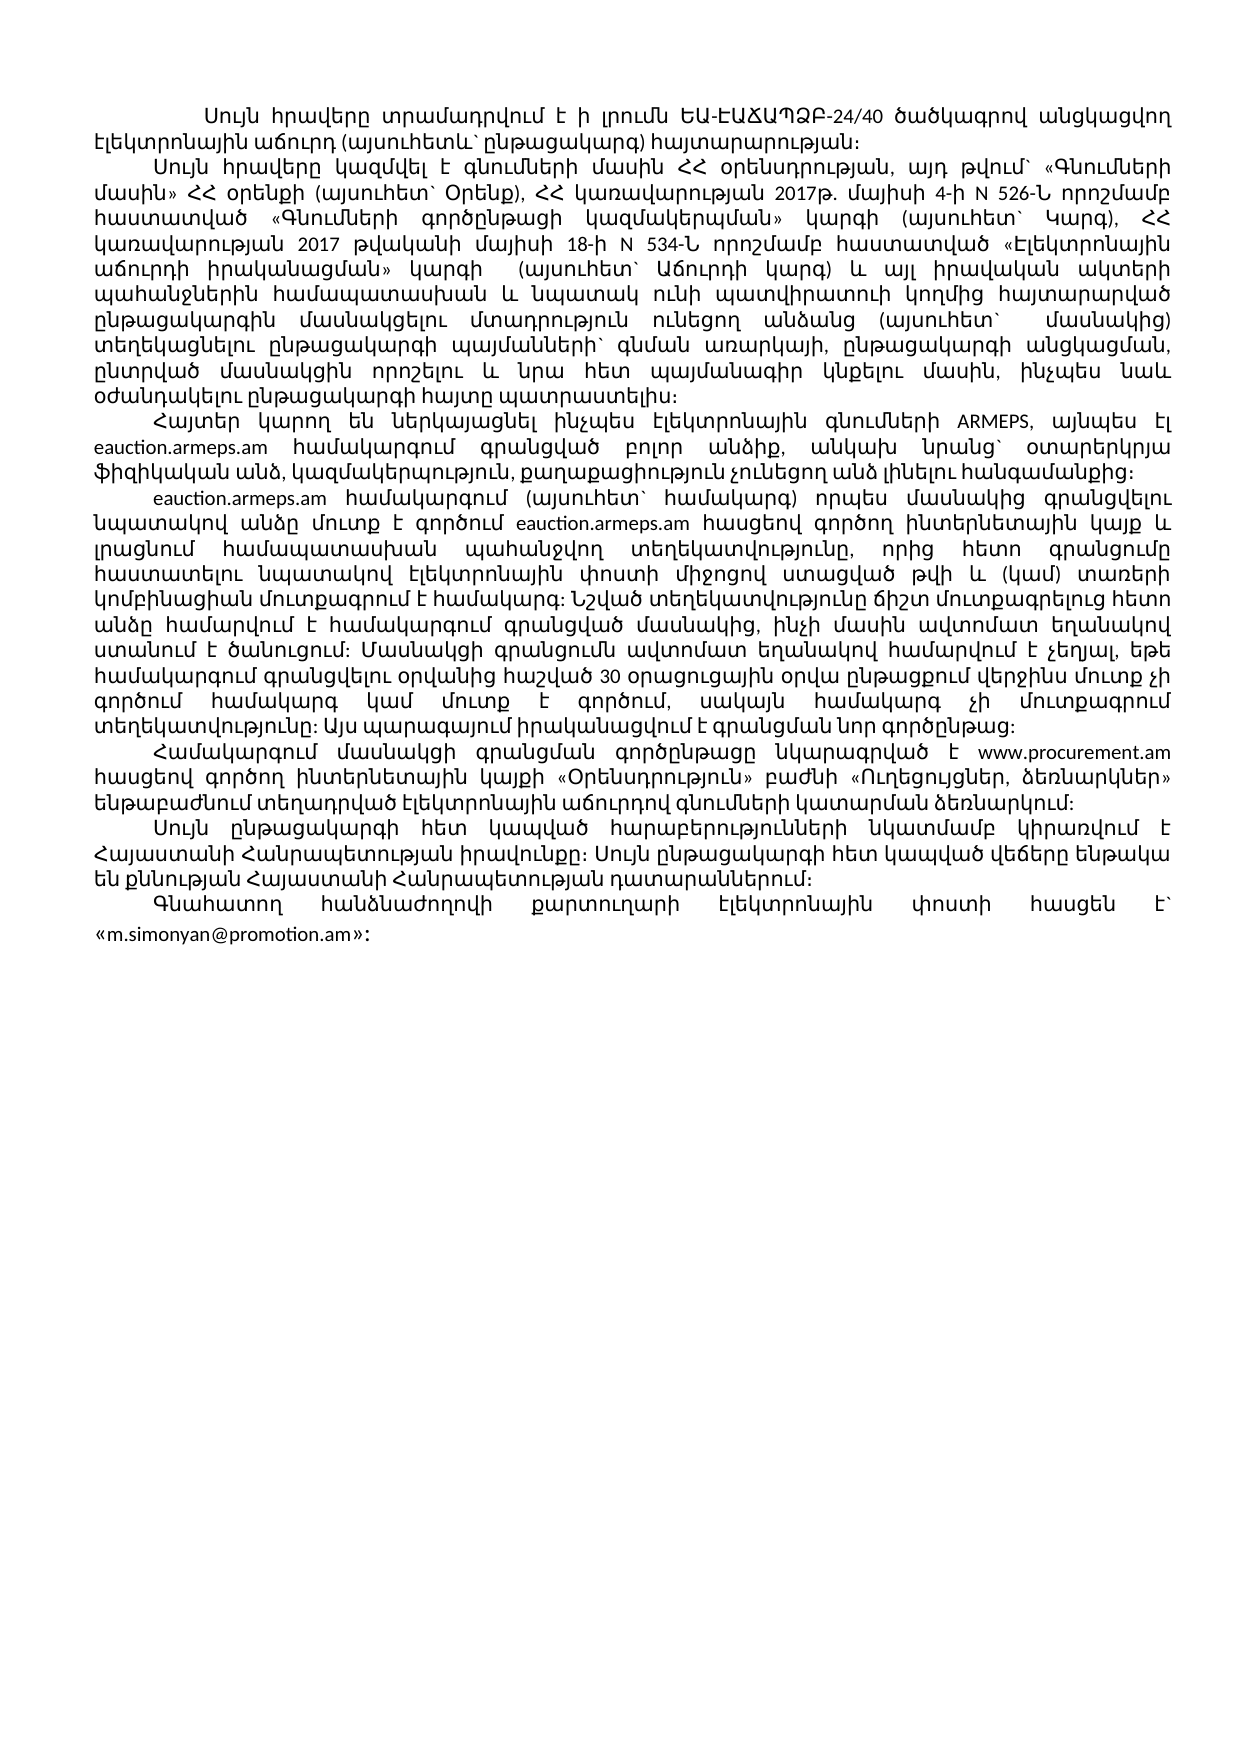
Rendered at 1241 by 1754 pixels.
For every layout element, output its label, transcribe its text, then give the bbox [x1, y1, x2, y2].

text Սույն հրավերը կազմվել է գնումների մասին ՀՀ օրենսդրության, այդ թվում` «Գնումների մասին» ՀՀ օրենքի (այսուհետ` Օրենք), ՀՀ կառավարության 2017թ. մայիսի 4-ի N 526-Ն որոշմամբ հաստատված «Գնումների գործընթացի կազմակերպման» կարգի (այսուհետ` Կարգ), ՀՀ կառավարության 2017 թվականի մայիսի 18-ի N 534-Ն որոշմամբ հաստատված «Էլեկտրոնային աճուրդի իրականացման» կարգի (այսուհետ` Աճուրդի կարգ) և այլ իրավական ակտերի պահանջներին համապատասխան և նպատակ ունի պատվիրատուի կողմից հայտարարված ընթացակարգին մասնակցելու մտադրություն ունեցող անձանց (այսուհետ` մասնակից) տեղեկացնելու ընթացակարգի պայմանների` գնման առարկայի, ընթացակարգի անցկացման, ընտրված մասնակցին որոշելու և նրա հետ պայմանագիր կնքելու մասին, ինչպես նաև օժանդակելու ընթացակարգի հայտը պատրաստելիս։ [94, 154, 1171, 409]
text eauction.armeps.am համակարգում (այսուհետ` համակարգ) որպես մասնակից գրանցվելու նպատակով անձը մուտք է գործում eauction.armeps.am հասցեով գործող ինտերնետային կայք և լրացնում համապատասխան պահանջվող տեղեկատվությունը, որից հետո գրանցումը հաստատելու նպատակով էլեկտրոնային փոստի միջոցով ստացված թվի և (կամ) տառերի կոմբինացիան մուտքագրում է համակարգ: Նշված տեղեկատվությունը ճիշտ մուտքագրելուց հետո անձը համարվում է համակարգում գրանցված մասնակից, ինչի մասին ավտոմատ եղանակով ստանում է ծանուցում: Մասնակցի գրանցումն ավտոմատ եղանակով համարվում է չեղյալ, եթե համակարգում գրանցվելու օրվանից հաշված 30 օրացուցային օրվա ընթացքում վերջինս մուտք չի գործում համակարգ կամ մուտք է գործում, սակայն համակարգ չի մուտքագրում տեղեկատվությունը: Այս պարագայում իրականացվում է գրանցման նոր գործընթաց: [94, 485, 1171, 739]
text Սույն ընթացակարգի հետ կապված հարաբերությունների նկատմամբ կիրառվում է Հայաստանի Հանրապետության իրավունքը։ Սույն ընթացակարգի հետ կապված վեճերը ենթակա են քննության Հայաստանի Հանրապետության դատարաններում։ [94, 815, 1171, 892]
text Համակարգում մասնակցի գրանցման գործընթացը նկարագրված է www.procurement.am հասցեով գործող ինտերնետային կայքի «Օրենսդրություն» բաժնի «Ուղեցույցներ, ձեռնարկներ» ենթաբաժնում տեղադրված էլեկտրոնային աճուրդով գնումների կատարման ձեռնարկում: [94, 739, 1171, 815]
text Սույն հրավերը տրամադրվում է ի լրումն ԵԱ-ԷԱՃԱՊՁԲ-24/40 ծածկագրով անցկացվող էլեկտրոնային աճուրդ (այսուհետև` ընթացակարգ) հայտարարության։ [94, 104, 1171, 154]
text Հայտեր կարող են ներկայացնել ինչպես էլեկտրոնային գնումների ARMEPS, այնպես էլ eauction.armeps.am համակարգում գրանցված բոլոր անձիք, անկախ նրանց` օտարերկրյա ֆիզիկական անձ, կազմակերպություն, քաղաքացիություն չունեցող անձ լինելու հանգամանքից։ [94, 409, 1171, 485]
text Գնահատող հանձնաժողովի քարտուղարի էլեկտրոնային փոստի հասցեն է` «m.simonyan@promotion.am»: [94, 892, 1171, 948]
